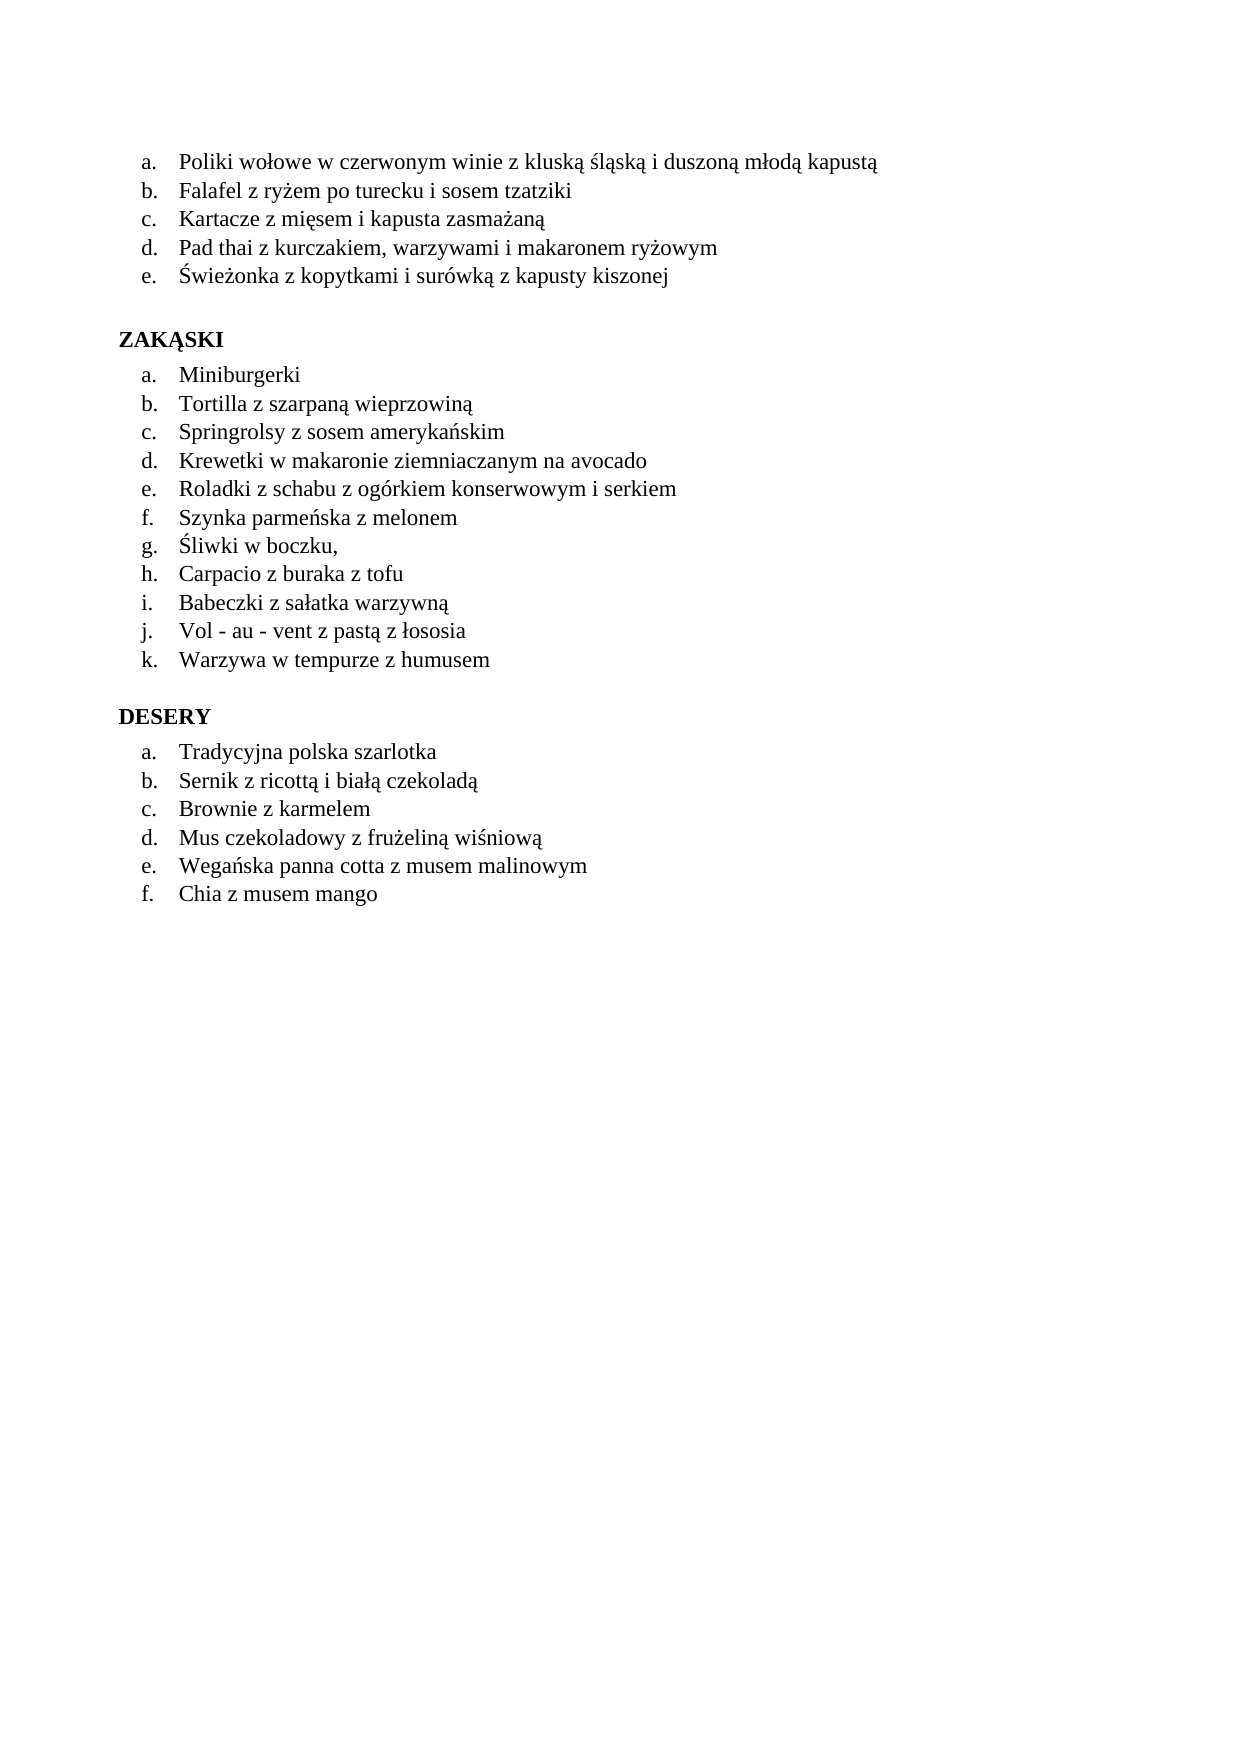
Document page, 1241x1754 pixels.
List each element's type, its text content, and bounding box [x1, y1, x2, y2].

list Chia z musem mango [141, 880, 1152, 907]
list Miniburgerki [141, 361, 1152, 388]
list Świeżonka z kopytkami i surówką z kapusty kiszonej [141, 262, 1152, 288]
list Kartacze z mięsem i kapusta zasmażaną [141, 205, 1152, 231]
list Vol - au - vent z pastą z łososia [141, 617, 1152, 644]
list Brownie z karmelem [141, 795, 1152, 821]
list Roladki z schabu z ogórkiem konserwowym i serkiem [141, 475, 1152, 502]
list Warzywa w tempurze z humusem [141, 646, 1152, 672]
list Mus czekoladowy z frużeliną wiśniową [141, 823, 1152, 850]
list Carpacio z buraka z tofu [141, 561, 1152, 587]
list Poliki wołowe w czerwonym winie z kluską śląską i duszoną młodą kapustą [141, 148, 1152, 174]
list Tortilla z szarpaną wieprzowiną [141, 390, 1152, 416]
text ZAKĄSKI [118, 326, 1152, 352]
list Krewetki w makaronie ziemniaczanym na avocado [141, 447, 1152, 473]
list Tradycyjna polska szarlotka [141, 738, 1152, 764]
text DESERY [118, 703, 1152, 729]
list Śliwki w boczku, [141, 532, 1152, 558]
list Wegańska panna cotta z musem malinowym [141, 852, 1152, 878]
list Babeczki z sałatka warzywną [141, 589, 1152, 615]
list Falafel z ryżem po turecku i sosem tzatziki [141, 177, 1152, 203]
list Szynka parmeńska z melonem [141, 504, 1152, 530]
list Sernik z ricottą i białą czekoladą [141, 767, 1152, 793]
list Pad thai z kurczakiem, warzywami i makaronem ryżowym [141, 233, 1152, 260]
list Springrolsy z sosem amerykańskim [141, 418, 1152, 445]
